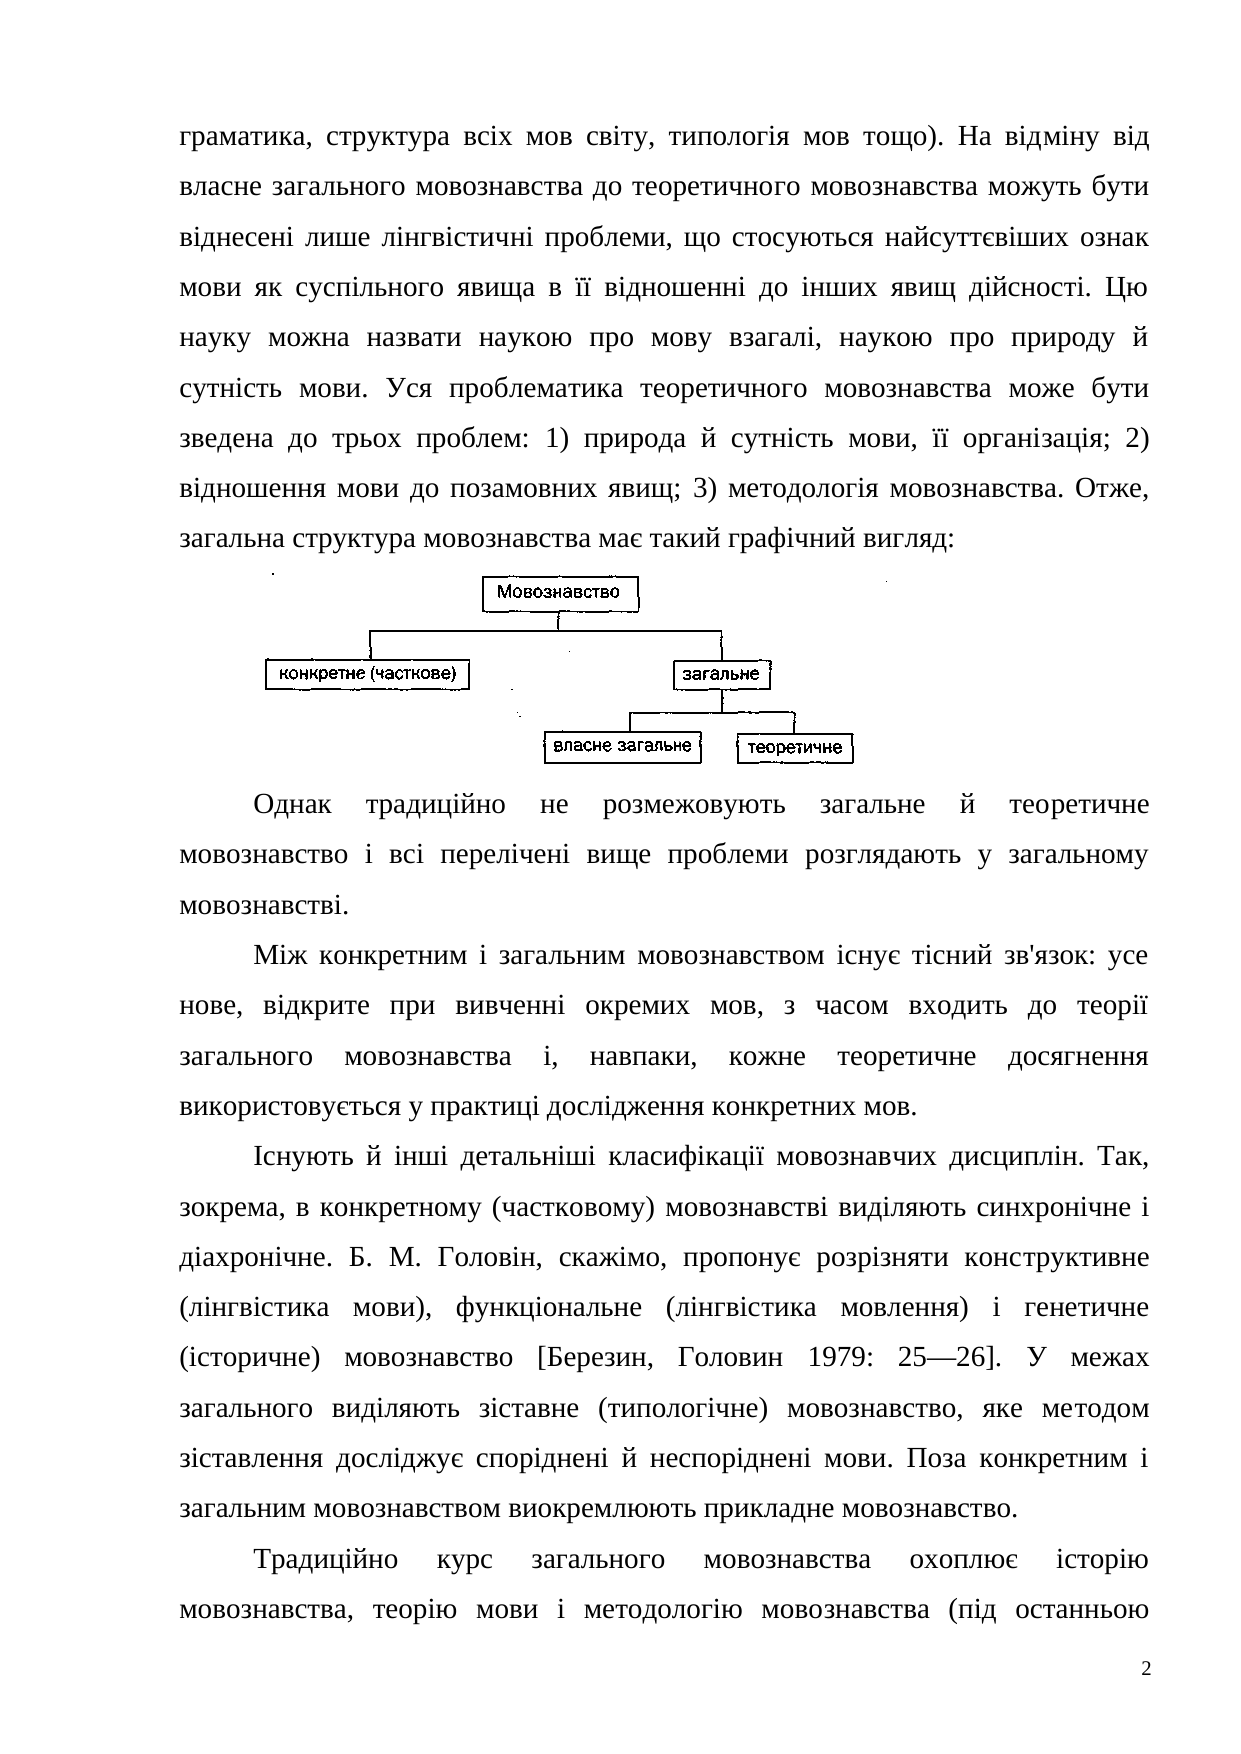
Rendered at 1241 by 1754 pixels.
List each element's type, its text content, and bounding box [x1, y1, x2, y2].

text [179, 118, 1149, 554]
text Між конкретним і загальним мовознавством існує тісний зв'язок: усе нове, відкрите при вивченні окремих мов, з часом входить до теорії загального мовознавства і, навпаки, кожне теоретичне досягнення використовується у практиці дослідження конкретних мов. [179, 937, 1149, 1122]
text Існують й інші детальніші класифікації мовознавчих дисциплін. Так, зокрема, в конкретному (частковому) мовознавстві виділяють синхронічне і діахронічне. Б. М. Головін, скажімо, пропонує розрізняти конструктивне (лінгвістика мови), функціональне (лінгвістика мовлення) і генетичне (історичне) мовознавство [Березин, Головин 1979: 25—26]. У межах загального виділяють зіставне (типологічне) мовознавство, яке методом зіставлення досліджує споріднені й неспоріднені мови. Поза конкретним і загальним мовознавством виокремлюють прикладне мовознавство. [179, 1138, 1149, 1524]
text Однак традиційно не розмежовують загальне й теоретичне мовознавство і всі перелічені вище проблеми розглядають у загальному мовознавстві. [179, 786, 1149, 920]
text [179, 1541, 1149, 1625]
picture [253, 570, 893, 774]
